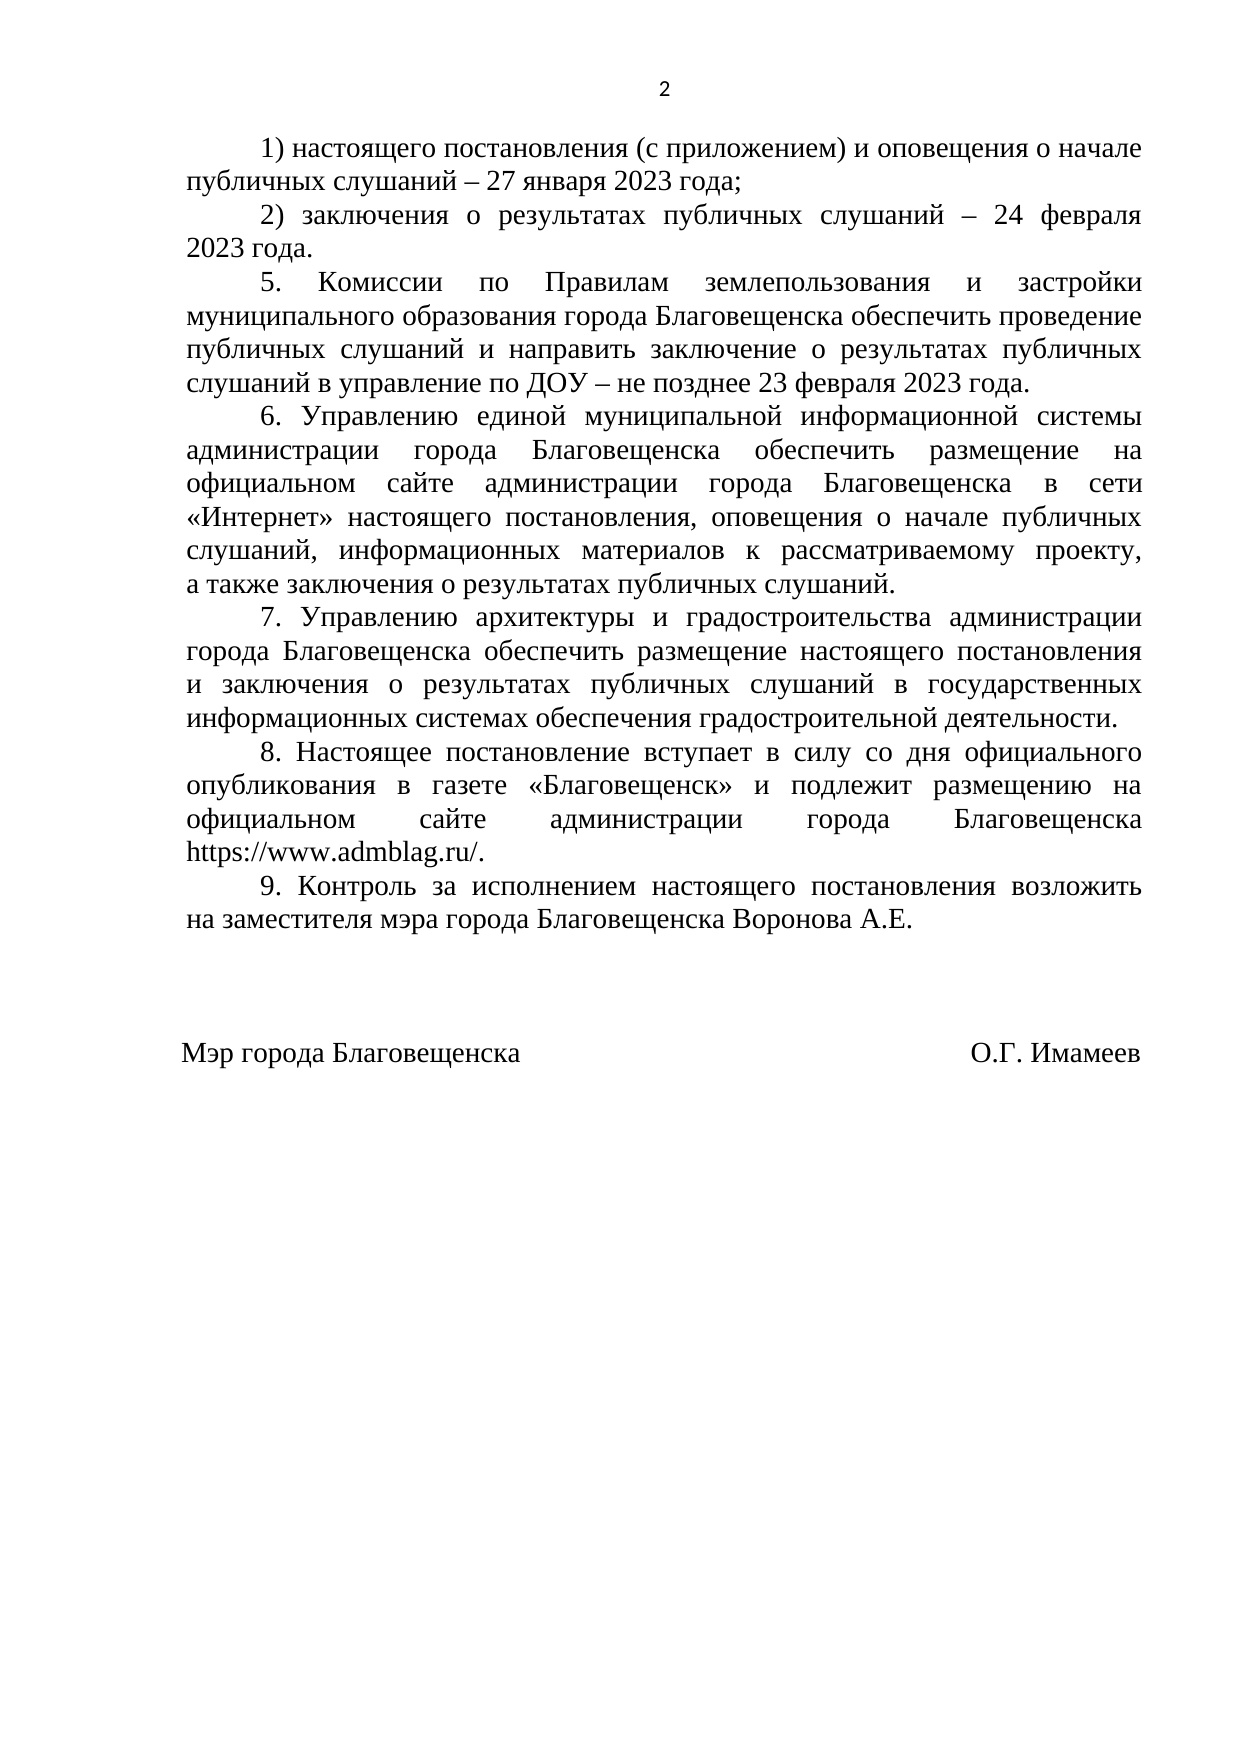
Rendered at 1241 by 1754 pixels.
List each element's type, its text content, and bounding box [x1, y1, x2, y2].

table_header Мэр города Благовещенска [177, 1036, 576, 1069]
table_header О.Г. Имамеев [576, 1036, 1152, 1069]
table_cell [177, 130, 1152, 935]
